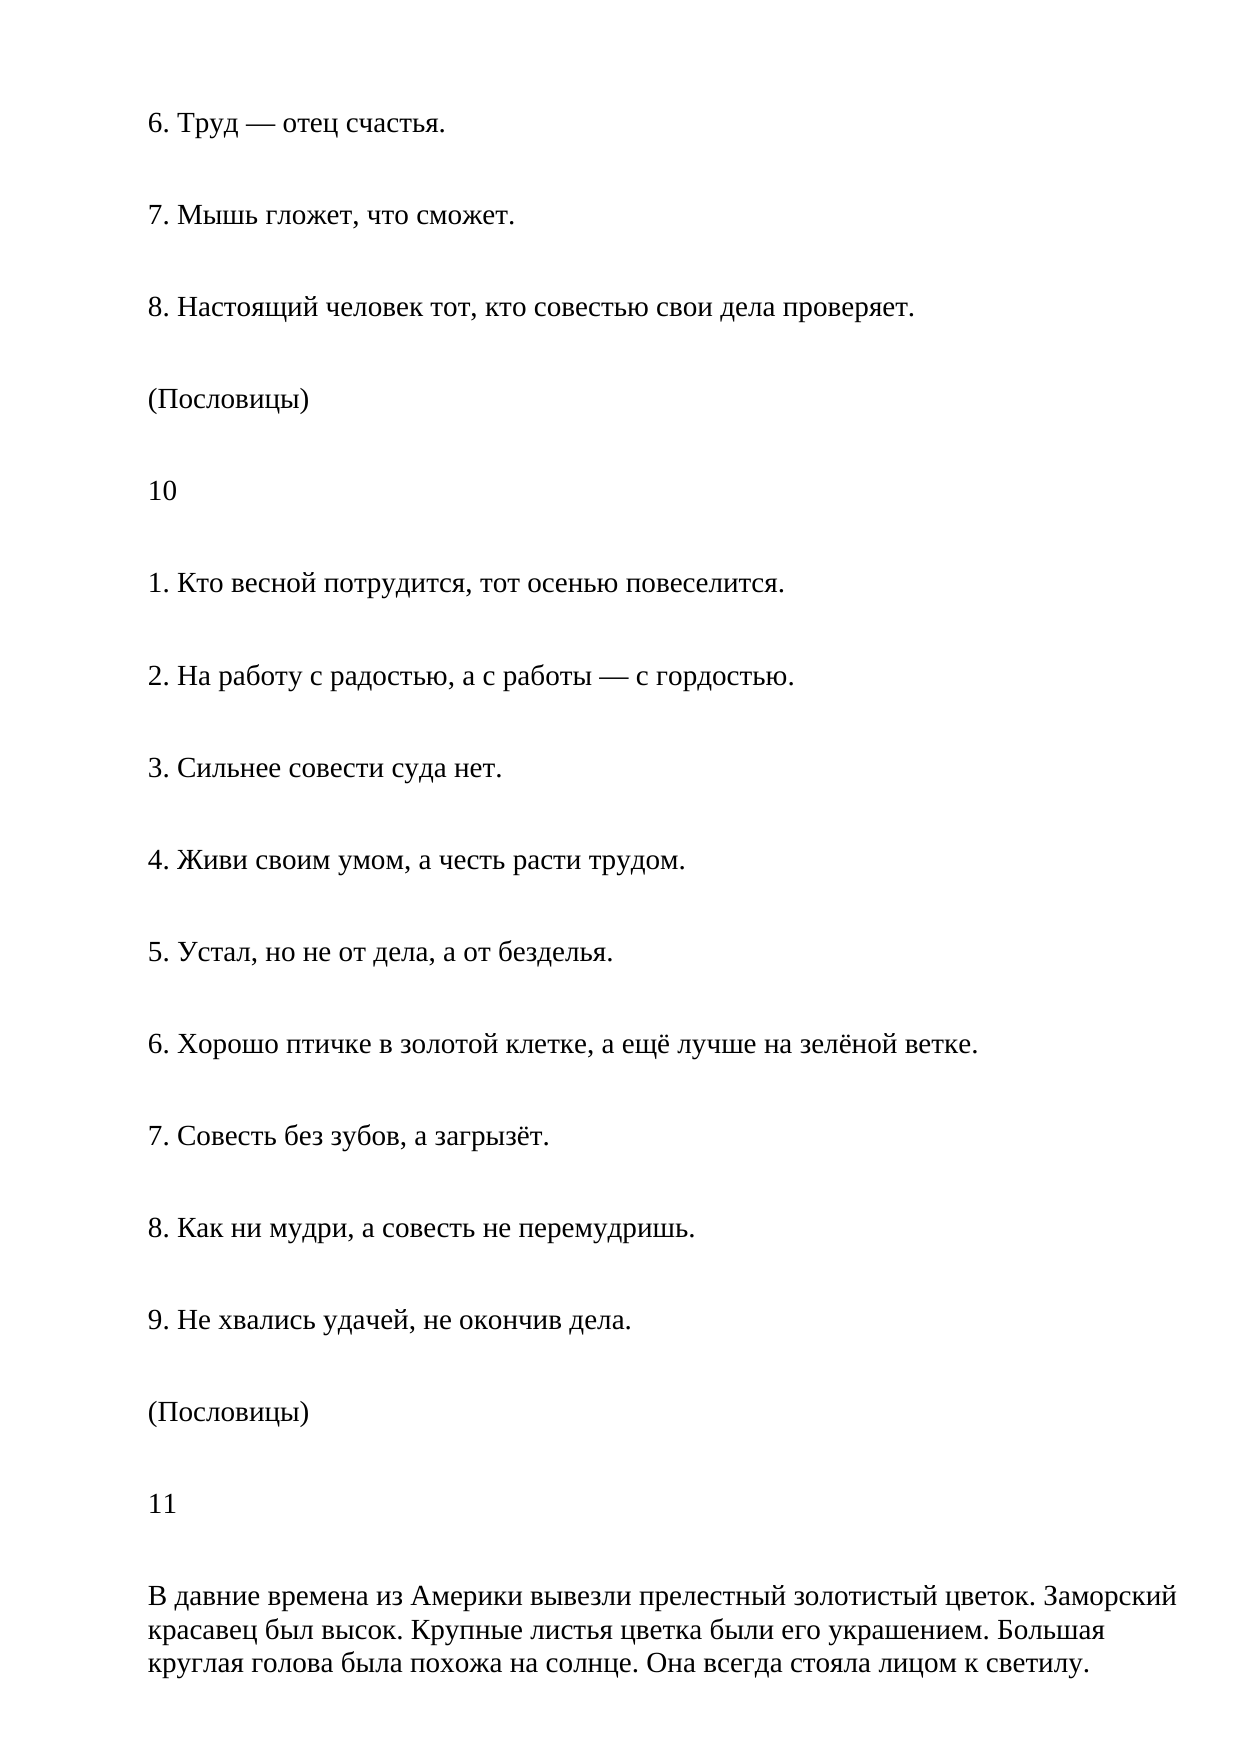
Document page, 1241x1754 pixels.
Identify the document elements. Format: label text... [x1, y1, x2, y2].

text 8. Как ни мудри, а совесть не перемудришь. [148, 1210, 1181, 1244]
text 2. На работу с радостью, а с работы — с гордостью. [148, 658, 1181, 691]
text (Пословицы) [148, 1394, 1181, 1428]
text 6. Хорошо птичке в золотой клетке, а ещё лучше на зелёной ветке. [148, 1026, 1181, 1059]
text 8. Настоящий человек тот, кто совестью свои дела проверяет. [148, 289, 1181, 323]
text 3. Сильнее совести суда нет. [148, 750, 1181, 783]
text 6. Труд — отец счастья. [148, 105, 1181, 139]
text 7. Совесть без зубов, а загрызёт. [148, 1118, 1181, 1152]
text 7. Мышь гложет, что сможет. [148, 197, 1181, 231]
text 4. Живи своим умом, а честь расти трудом. [148, 842, 1181, 875]
text 11 [148, 1486, 1181, 1520]
text (Пословицы) [148, 381, 1181, 415]
text 9. Не хвались удачей, не окончив дела. [148, 1302, 1181, 1336]
text 10 [148, 473, 1181, 507]
text В давние времена из Америки вывезли прелестный золотистый цветок. Заморский красавец был высок. Крупные листья цветка были его украшением. Большая круглая голова была похожа на солнце. Она всегда стояла лицом к светилу. [148, 1578, 1181, 1679]
text 5. Устал, но не от дела, а от безделья. [148, 934, 1181, 967]
text 1. Кто весной потрудится, тот осенью повеселится. [148, 566, 1181, 599]
